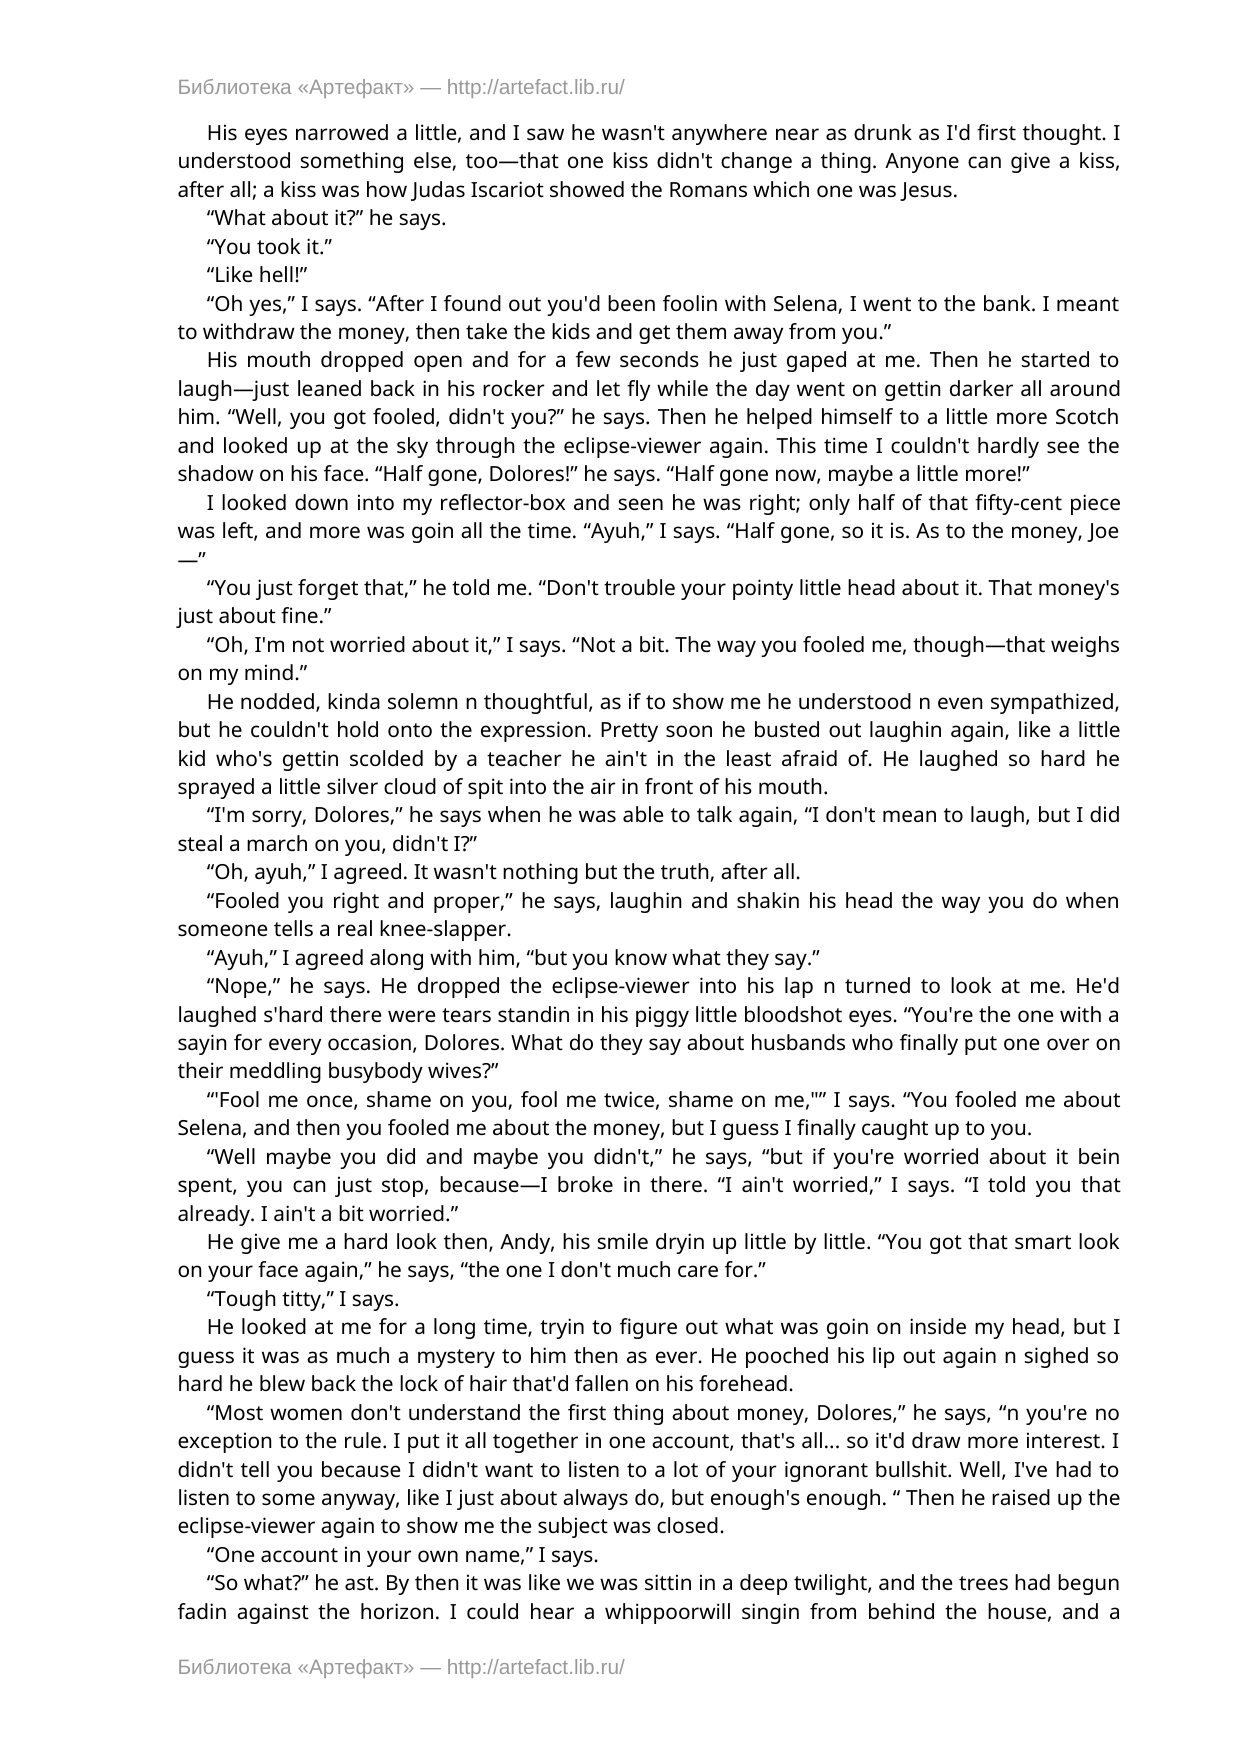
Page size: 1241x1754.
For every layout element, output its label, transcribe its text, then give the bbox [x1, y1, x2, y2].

text “Nope,” he says. He dropped the eclipse-viewer into his lap n turned to look at me. He'd laughed s'hard there were tears standin in his piggy little bloodshot eyes. “You're the one with a sayin for every occasion, Dolores. What do they say about husbands who finally put one over on their meddling busybody wives?” [177, 971, 1122, 1085]
text “Oh, ayuh,” I agreed. It wasn't nothing but the truth, after all. [177, 857, 1122, 886]
text “Ayuh,” I agreed along with him, “but you know what they say.” [177, 943, 1122, 971]
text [177, 1568, 1122, 1625]
text “Oh, I'm not worried about it,” I says. “Not a bit. The way you fooled me, though—that weighs on my mind.” [177, 630, 1122, 687]
text “Like hell!” [177, 260, 1122, 289]
text “Oh yes,” I says. “After I found out you'd been foolin with Selena, I went to the bank. I meant to withdraw the money, then take the kids and get them away from you.” [177, 289, 1122, 346]
text His mouth dropped open and for a few seconds he just gaped at me. Then he started to laugh—just leaned back in his rocker and let fly while the day went on gettin darker all around him. “Well, you got fooled, didn't you?” he says. Then he helped himself to a little more Scotch and looked up at the sky through the eclipse-viewer again. This time I couldn't hardly see the shadow on his face. “Half gone, Dolores!” he says. “Half gone now, maybe a little more!” [177, 346, 1122, 488]
text “One account in your own name,” I says. [177, 1540, 1122, 1568]
text “I'm sorry, Dolores,” he says when he was able to talk again, “I don't mean to laugh, but I did steal a march on you, didn't I?” [177, 801, 1122, 857]
text “Fooled you right and proper,” he says, laughin and shakin his head the way you do when someone tells a real knee-slapper. [177, 886, 1122, 943]
text He give me a hard look then, Andy, his smile dryin up little by little. “You got that smart look on your face again,” he says, “the one I don't much care for.” [177, 1227, 1122, 1284]
text “You took it.” [177, 232, 1122, 260]
text His eyes narrowed a little, and I saw he wasn't anywhere near as drunk as I'd first thought. I understood something else, too—that one kiss didn't change a thing. Anyone can give a kiss, after all; a kiss was how Judas Iscariot showed the Romans which one was Jesus. [177, 118, 1122, 203]
text He looked at me for a long time, tryin to figure out what was goin on inside my head, but I guess it was as much a mystery to him then as ever. He pooched his lip out again n sighed so hard he blew back the lock of hair that'd fallen on his forehead. [177, 1312, 1122, 1398]
text He nodded, kinda solemn n thoughtful, as if to show me he understood n even sympathized, but he couldn't hold onto the expression. Pretty soon he busted out laughin again, like a little kid who's gettin scolded by a teacher he ain't in the least afraid of. He laughed so hard he sprayed a little silver cloud of spit into the air in front of his mouth. [177, 687, 1122, 801]
text “Well maybe you did and maybe you didn't,” he says, “but if you're worried about it bein spent, you can just stop, because—I broke in there. “I ain't worried,” I says. “I told you that already. I ain't a bit worried.” [177, 1142, 1122, 1227]
text “You just forget that,” he told me. “Don't trouble your pointy little head about it. That money's just about fine.” [177, 573, 1122, 630]
text “What about it?” he says. [177, 203, 1122, 232]
text “'Fool me once, shame on you, fool me twice, shame on me,"” I says. “You fooled me about Selena, and then you fooled me about the money, but I guess I finally caught up to you. [177, 1085, 1122, 1142]
text “Tough titty,” I says. [177, 1284, 1122, 1312]
text I looked down into my reflector-box and seen he was right; only half of that fifty-cent piece was left, and more was goin all the time. “Ayuh,” I says. “Half gone, so it is. As to the money, Joe—” [177, 488, 1122, 573]
text “Most women don't understand the first thing about money, Dolores,” he says, “n you're no exception to the rule. I put it all together in one account, that's all... so it'd draw more interest. I didn't tell you because I didn't want to listen to a lot of your ignorant bullshit. Well, I've had to listen to some anyway, like I just about always do, but enough's enough. “ Then he raised up the eclipse-viewer again to show me the subject was closed. [177, 1398, 1122, 1540]
